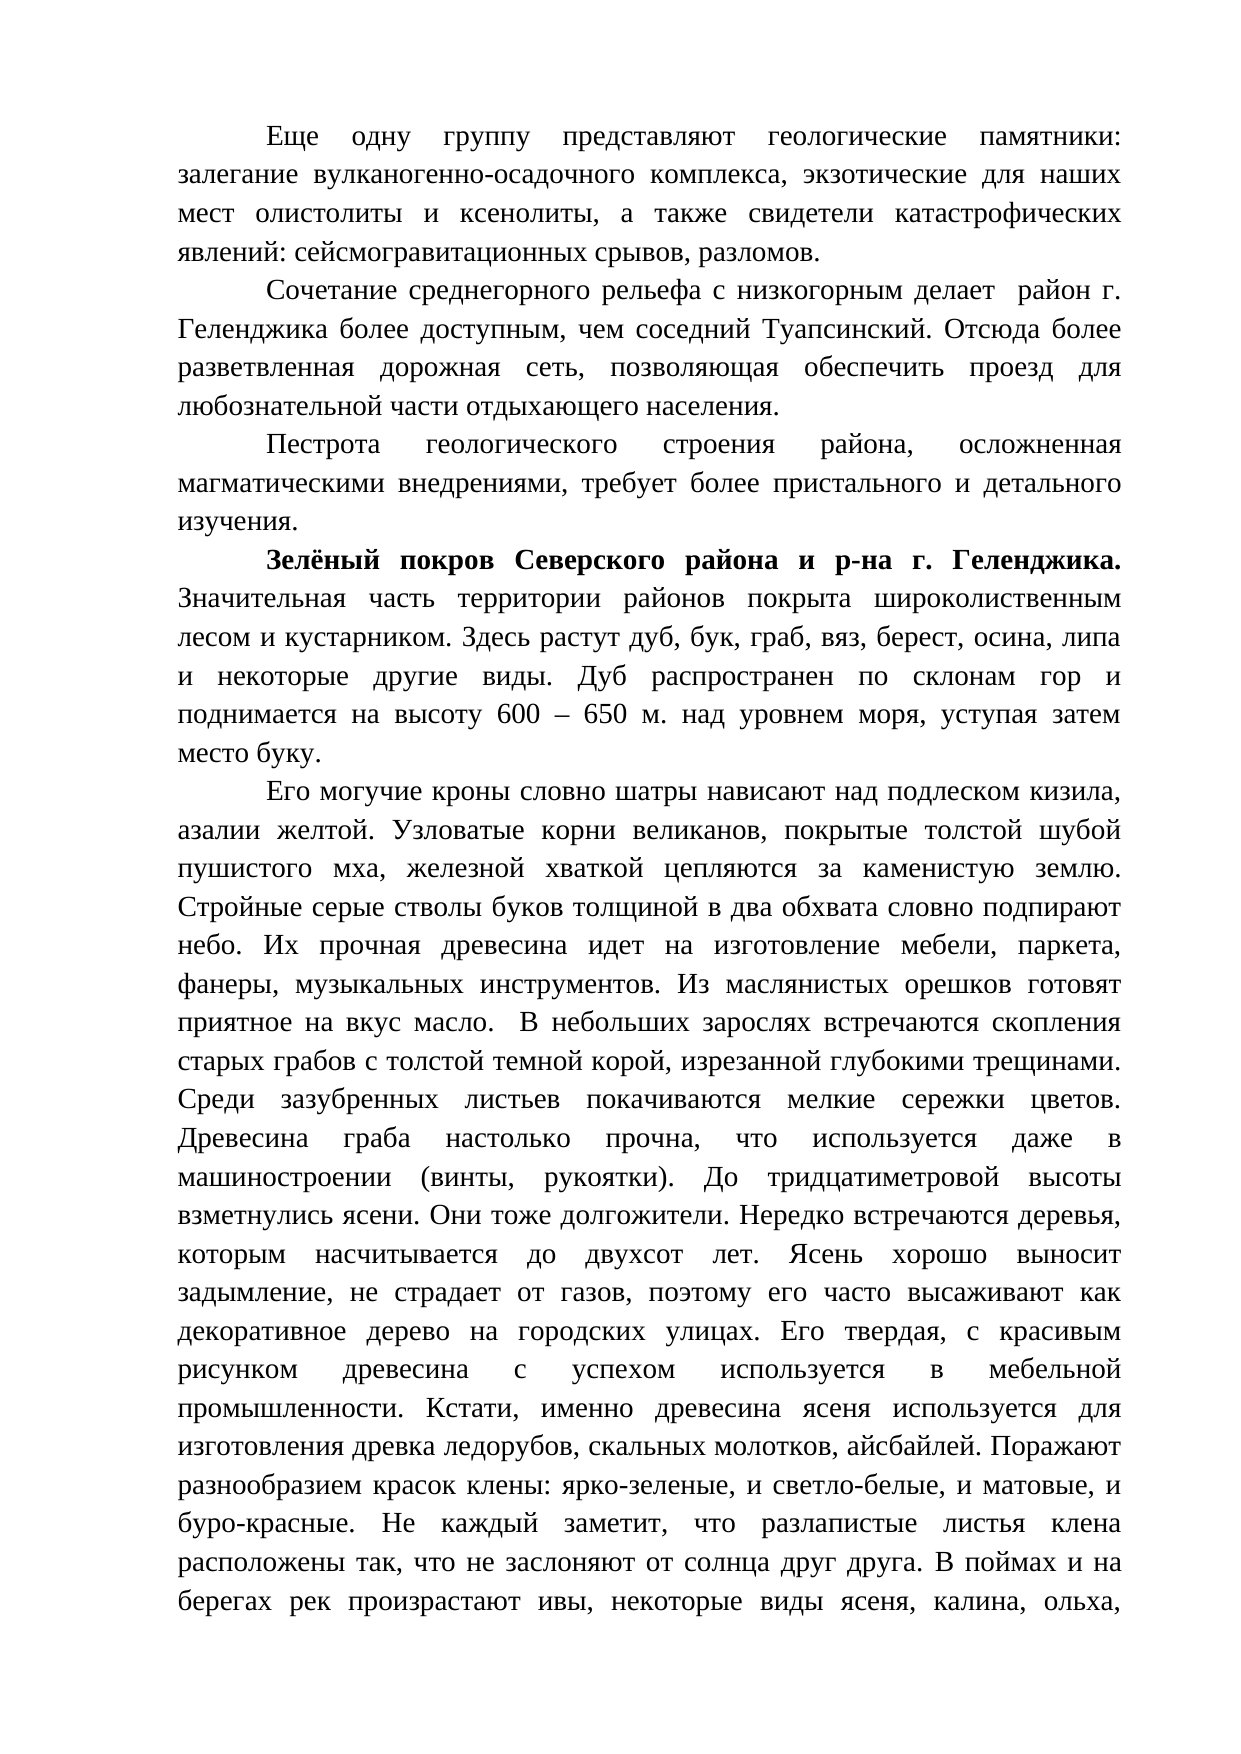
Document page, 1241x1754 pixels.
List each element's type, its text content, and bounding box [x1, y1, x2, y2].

text Сочетание среднегорного рельефа с низкогорным делает район г. Геленджика более доступным, чем соседний Туапсинский. Отсюда более разветвленная дорожная сеть, позволяющая обеспечить проезд для любознательной части отдыхающего населения. [177, 272, 1122, 421]
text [177, 773, 1122, 1616]
text Еще одну группу представляют геологические памятники: залегание вулканогенно-осадочного комплекса, экзотические для наших мест олистолиты и ксенолиты, а также свидетели катастрофических явлений: сейсмогравитационных срывов, разломов. [177, 118, 1122, 267]
text Пестрота геологического строения района, осложненная магматическими внедрениями, требует более пристального и детального изучения. [177, 426, 1122, 537]
text Зелёный покров Северского района и р-на г. Геленджика. Значительная часть территории районов покрыта широколиственным лесом и кустарником. Здесь растут дуб, бук, граб, вяз, берест, осина, липа и некоторые другие виды. Дуб распространен по склонам гор и поднимается на высоту 600 – 650 м. над уровнем моря, уступая затем место буку. [177, 542, 1122, 768]
